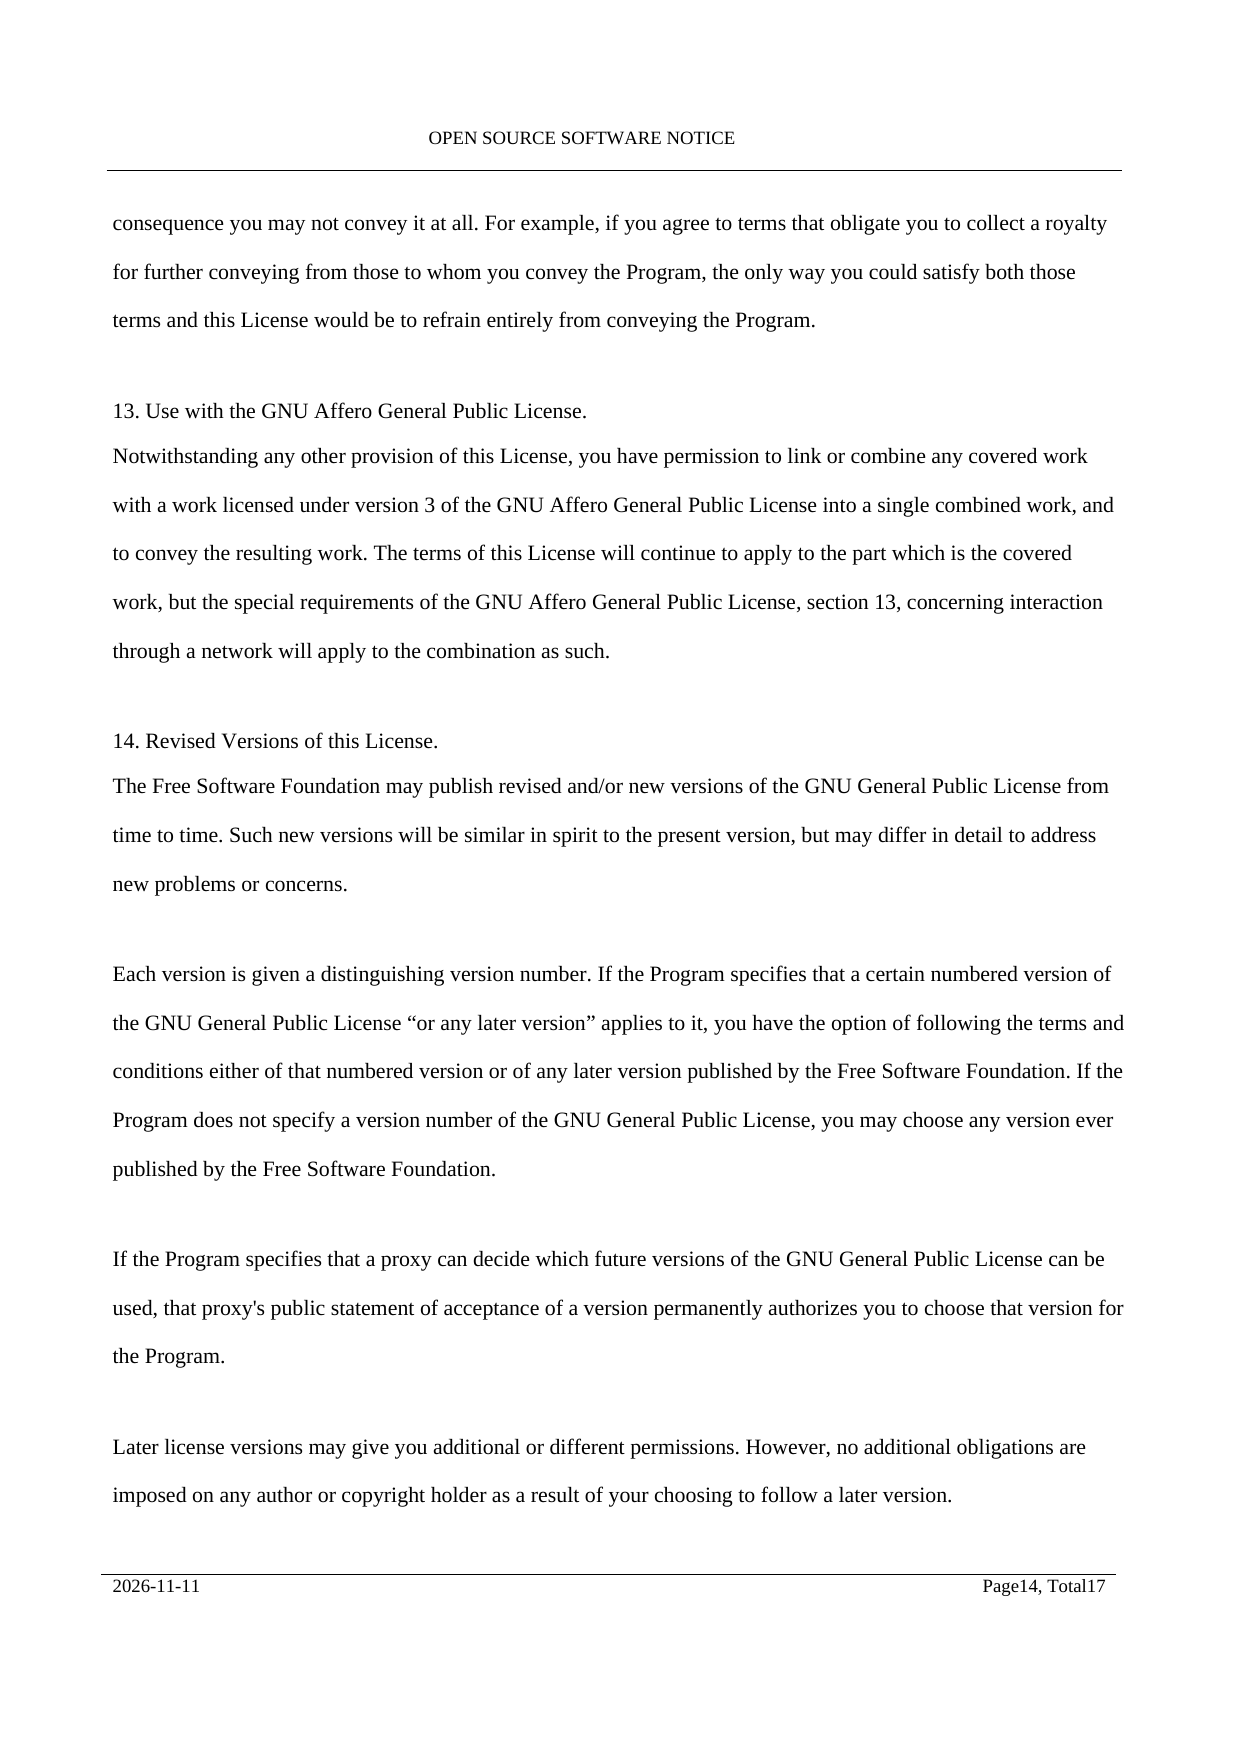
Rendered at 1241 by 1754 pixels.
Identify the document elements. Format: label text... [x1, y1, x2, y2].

text If the Program specifies that a proxy can decide which future versions of the GNU General Public License can be used, that proxy's public statement of acceptance of a version permanently authorizes you to choose that version for the Program. [112, 1242, 1128, 1372]
text Notwithstanding any other provision of this License, you have permission to link or combine any covered work with a work licensed under version 3 of the GNU Affero General Public License into a single combined work, and to convey the resulting work. The terms of this License will continue to apply to the part which is the covered work, but the special requirements of the GNU Affero General Public License, section 13, concerning interaction through a network will apply to the combination as such. [112, 439, 1128, 667]
text The Free Software Foundation may publish revised and/or new versions of the GNU General Public License from time to time. Such new versions will be similar in spirit to the present version, but may differ in detail to address new problems or concerns. [112, 769, 1128, 899]
text Each version is given a distinguishing version number. If the Program specifies that a certain numbered version of the GNU General Public License “or any later version” applies to it, you have the option of following the terms and conditions either of that numbered version or of any later version published by the Free Software Foundation. If the Program does not specify a version number of the GNU General Public License, you may choose any version ever published by the Free Software Foundation. [112, 957, 1128, 1185]
text Later license versions may give you additional or different permissions. However, no additional obligations are imposed on any author or copyright holder as a result of your choosing to follow a later version. [112, 1430, 1128, 1511]
text 13. Use with the GNU Affero General Public License. [112, 394, 1128, 427]
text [112, 206, 1128, 336]
text 14. Revised Versions of this License. [112, 724, 1128, 757]
